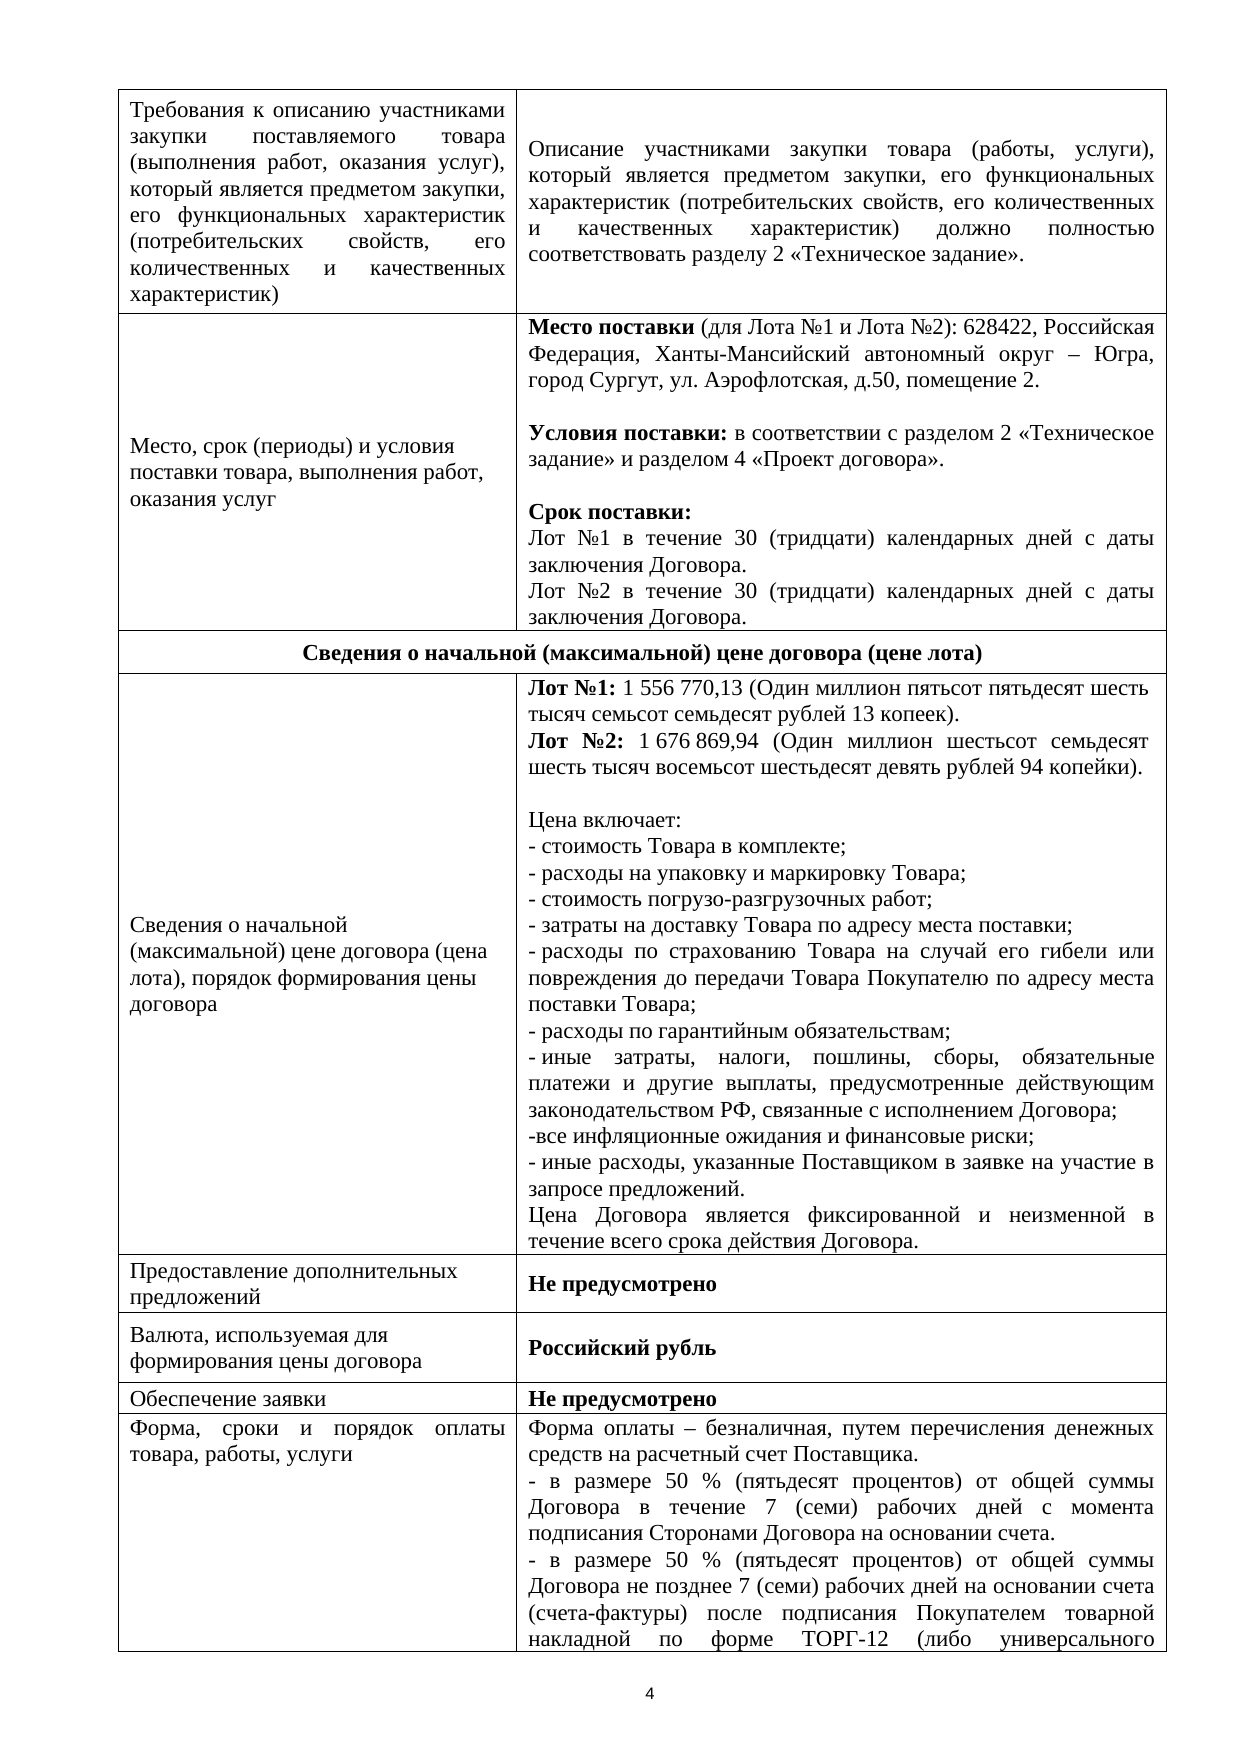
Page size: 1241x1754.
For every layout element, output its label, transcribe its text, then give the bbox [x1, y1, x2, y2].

table_cell Российский рубль [517, 1313, 1166, 1382]
table_cell Валюта, используемая для формирования цены договора [119, 1313, 516, 1382]
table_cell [119, 1414, 516, 1651]
table_cell Место, срок (периоды) и условия поставки товара, выполнения работ, оказания услуг [119, 314, 516, 630]
table_cell Требования к описанию участниками закупки поставляемого товара (выполнения работ, оказания услуг), который является предметом закупки, его функциональных характеристик (потребительских свойств, его количественных и качественных характеристик) [119, 90, 516, 312]
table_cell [517, 1414, 1166, 1651]
table_cell Не предусмотрено [517, 1383, 1166, 1413]
table_cell Предоставление дополнительных предложений [119, 1255, 516, 1312]
table_cell Место поставки (для Лота №1 и Лота №2): 628422, Российская Федерация, Ханты-Мансийский автономный округ – Югра, город Сургут, ул. Аэрофлотская, д.50, помещение 2. Условия поставки: в соответствии с разделом 2 «Техническое задание» и разделом 4 «Проект договора». Срок поставки: Лот №1 в течение 30 (тридцати) календарных дней с даты заключения Договора. Лот №2 в течение 30 (тридцати) календарных дней с даты заключения Договора. [517, 314, 1166, 630]
table_cell Сведения о начальной (максимальной) цене договора (цене лота) [119, 631, 1166, 673]
table_cell Не предусмотрено [517, 1255, 1166, 1312]
table_cell Описание участниками закупки товара (работы, услуги), который является предметом закупки, его функциональных характеристик (потребительских свойств, его количественных и качественных характеристик) должно полностью соответствовать разделу 2 «Техническое задание». [517, 90, 1166, 312]
table_cell Сведения о начальной (максимальной) цене договора (цена лота), порядок формирования цены договора [119, 674, 516, 1254]
table_cell Обеспечение заявки [119, 1383, 516, 1413]
table_cell Лот №1: 1 556 770,13 (Один миллион пятьсот пятьдесят шесть тысяч семьсот семьдесят рублей 13 копеек). Лот №2: 1 676 869,94 (Один миллион шестьсот семьдесят шесть тысяч восемьсот шестьдесят девять рублей 94 копейки). Цена включает: - стоимость Товара в комплекте; - расходы на упаковку и маркировку Товара; - стоимость погрузо-разгрузочных работ; - затраты на доставку Товара по адресу места поставки; - расходы по страхованию Товара на случай его гибели или повреждения до передачи Товара Покупателю по адресу места поставки Товара; - расходы по гарантийным обязательствам; - иные затраты, налоги, пошлины, сборы, обязательные платежи и другие выплаты, предусмотренные действующим законодательством РФ, связанные с исполнением Договора; -все инфляционные ожидания и финансовые риски; - иные расходы, указанные Поставщиком в заявке на участие в запросе предложений. Цена Договора является фиксированной и неизменной в течение всего срока действия Договора. [517, 674, 1166, 1254]
